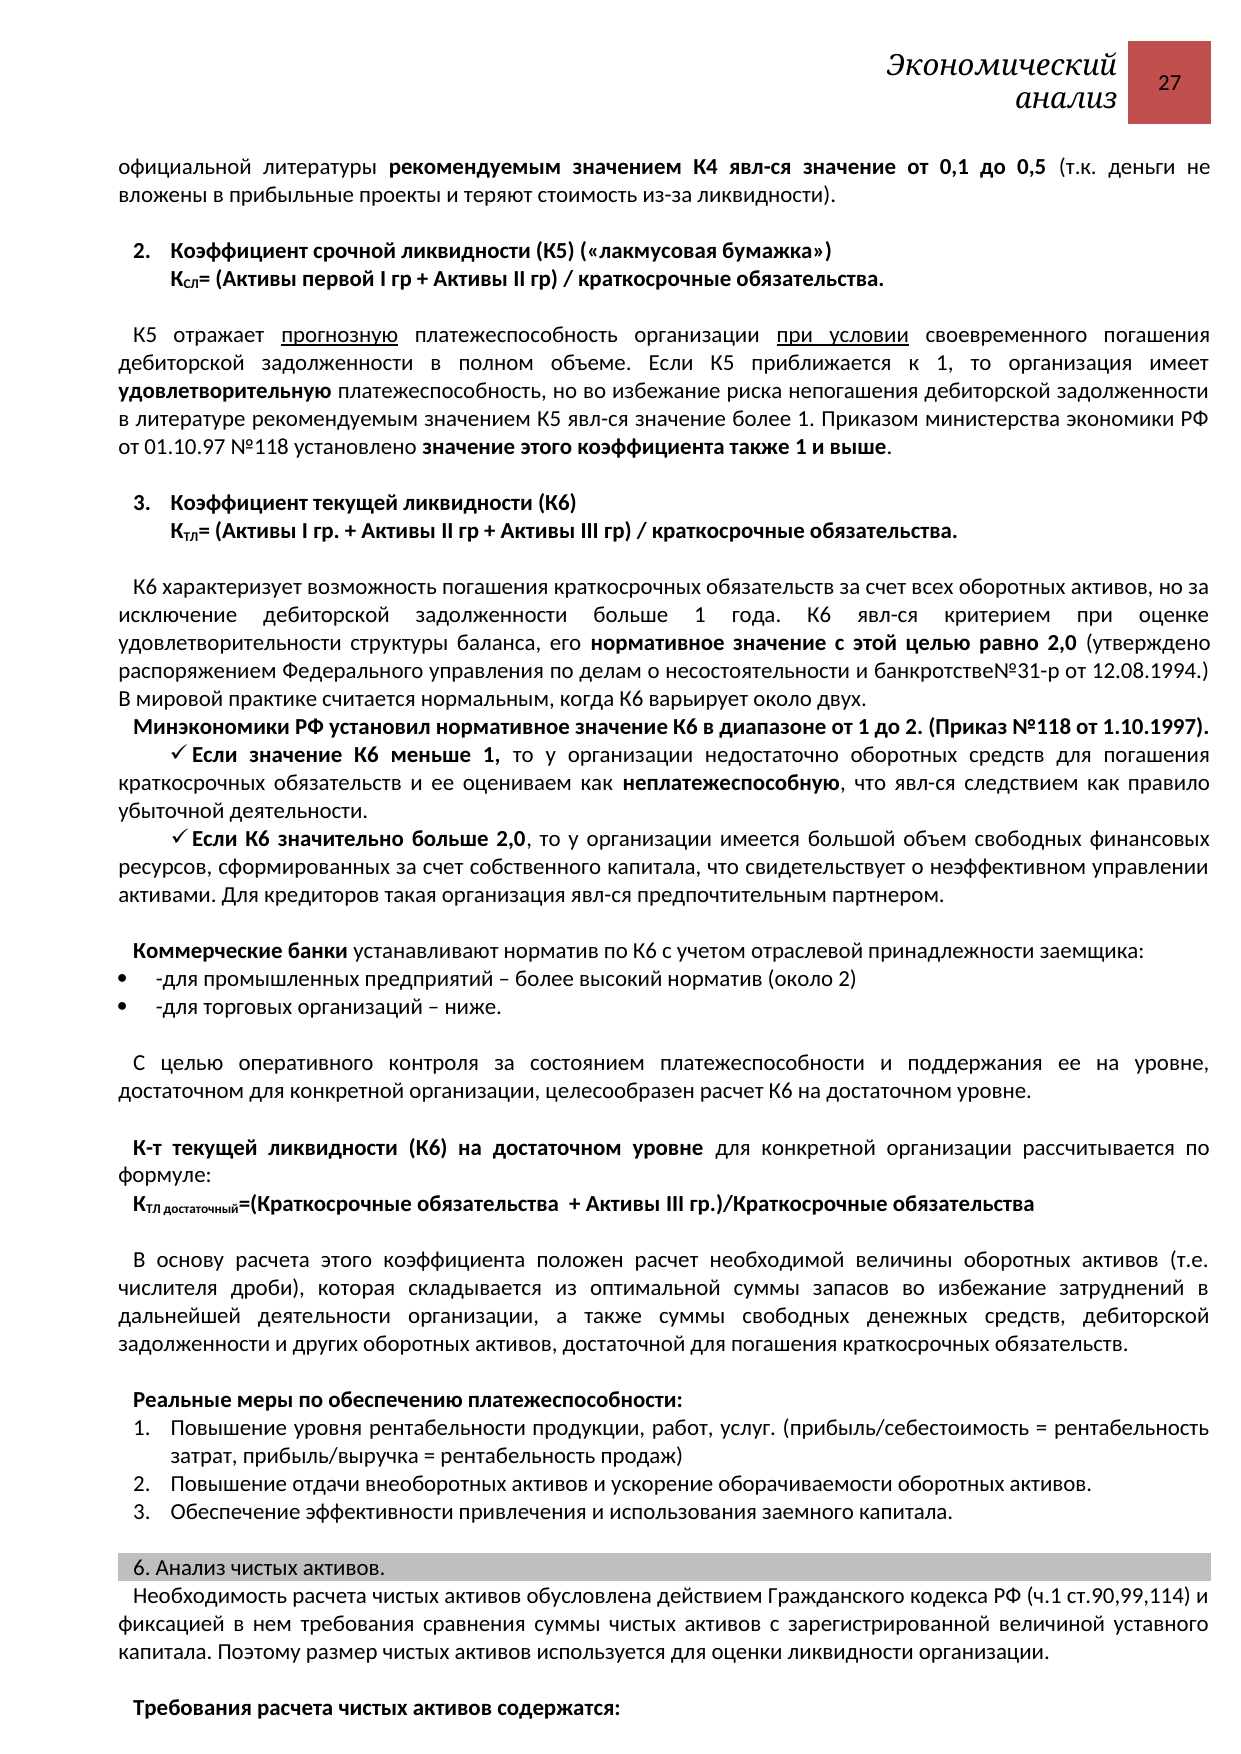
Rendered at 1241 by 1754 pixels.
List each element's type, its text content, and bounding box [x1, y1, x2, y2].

list Коэффициент текущей ликвидности (К6) [133, 488, 1211, 516]
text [118, 152, 1211, 208]
text Требования расчета чистых активов содержатся: [118, 1693, 1211, 1721]
text С целью оперативного контроля за состоянием платежеспособности и поддержания ее на уровне, достаточном для конкретной организации, целесообразен расчет К6 на достаточном уровне. [118, 1048, 1211, 1104]
text 6. Анализ чистых активов. [118, 1553, 1211, 1581]
text Минэкономики РФ установил нормативное значение К6 в диапазоне от 1 до 2. (Приказ №118 от 1.10.1997). [118, 712, 1211, 740]
list Если К6 значительно больше 2,0, то у организации имеется большой объем свободных финансовых ресурсов, сформированных за счет собственного капитала, что свидетельствует о неэффективном управлении активами. Для кредиторов такая организация явл-ся предпочтительным партнером. [118, 824, 1211, 908]
text Необходимость расчета чистых активов обусловлена действием Гражданского кодекса РФ (ч.1 ст.90,99,114) и фиксацией в нем требования сравнения суммы чистых активов с зарегистрированной величиной уставного капитала. Поэтому размер чистых активов используется для оценки ликвидности организации. [118, 1581, 1211, 1665]
list Обеспечение эффективности привлечения и использования заемного капитала. [133, 1497, 1211, 1525]
text КСЛ= (Активы первой I гр + Активы II гр) / краткосрочные обязательства. [170, 264, 1211, 292]
text В основу расчета этого коэффициента положен расчет необходимой величины оборотных активов (т.е. числителя дроби), которая складывается из оптимальной суммы запасов во избежание затруднений в дальнейшей деятельности организации, а также суммы свободных денежных средств, дебиторской задолженности и других оборотных активов, достаточной для погашения краткосрочных обязательств. [118, 1245, 1211, 1357]
list Повышение уровня рентабельности продукции, работ, услуг. (прибыль/себестоимость = рентабельность затрат, прибыль/выручка = рентабельность продаж) [133, 1413, 1211, 1469]
text КТЛ= (Активы I гр. + Активы II гр + Активы III гр) / краткосрочные обязательства. [170, 516, 1211, 544]
text КТЛ достаточный=(Краткосрочные обязательства + Активы III гр.)/Краткосрочные обязательства [118, 1189, 1211, 1217]
list -для торговых организаций – ниже. [118, 992, 1211, 1021]
text Реальные меры по обеспечению платежеспособности: [118, 1385, 1211, 1413]
text К6 характеризует возможность погашения краткосрочных обязательств за счет всех оборотных активов, но за исключение дебиторской задолженности больше 1 года. К6 явл-ся критерием при оценке удовлетворительности структуры баланса, его нормативное значение с этой целью равно 2,0 (утверждено распоряжением Федерального управления по делам о несостоятельности и банкротстве№31-р от 12.08.1994.) В мировой практике считается нормальным, когда К6 варьирует около двух. [118, 572, 1211, 712]
text К-т текущей ликвидности (К6) на достаточном уровне для конкретной организации рассчитывается по формуле: [118, 1133, 1211, 1189]
text Коммерческие банки устанавливают норматив по К6 с учетом отраслевой принадлежности заемщика: [118, 936, 1211, 964]
list Коэффициент срочной ликвидности (К5) («лакмусовая бумажка») [133, 236, 1211, 264]
list Если значение К6 меньше 1, то у организации недостаточно оборотных средств для погашения краткосрочных обязательств и ее оцениваем как неплатежеспособную, что явл-ся следствием как правило убыточной деятельности. [118, 740, 1211, 824]
list -для промышленных предприятий – более высокий норматив (около 2) [118, 964, 1211, 992]
list Повышение отдачи внеоборотных активов и ускорение оборачиваемости оборотных активов. [133, 1469, 1211, 1497]
text К5 отражает прогнозную платежеспособность организации при условии своевременного погашения дебиторской задолженности в полном объеме. Если К5 приближается к 1, то организация имеет удовлетворительную платежеспособность, но во избежание риска непогашения дебиторской задолженности в литературе рекомендуемым значением К5 явл-ся значение более 1. Приказом министерства экономики РФ от 01.10.97 №118 установлено значение этого коэффициента также 1 и выше. [118, 320, 1211, 460]
